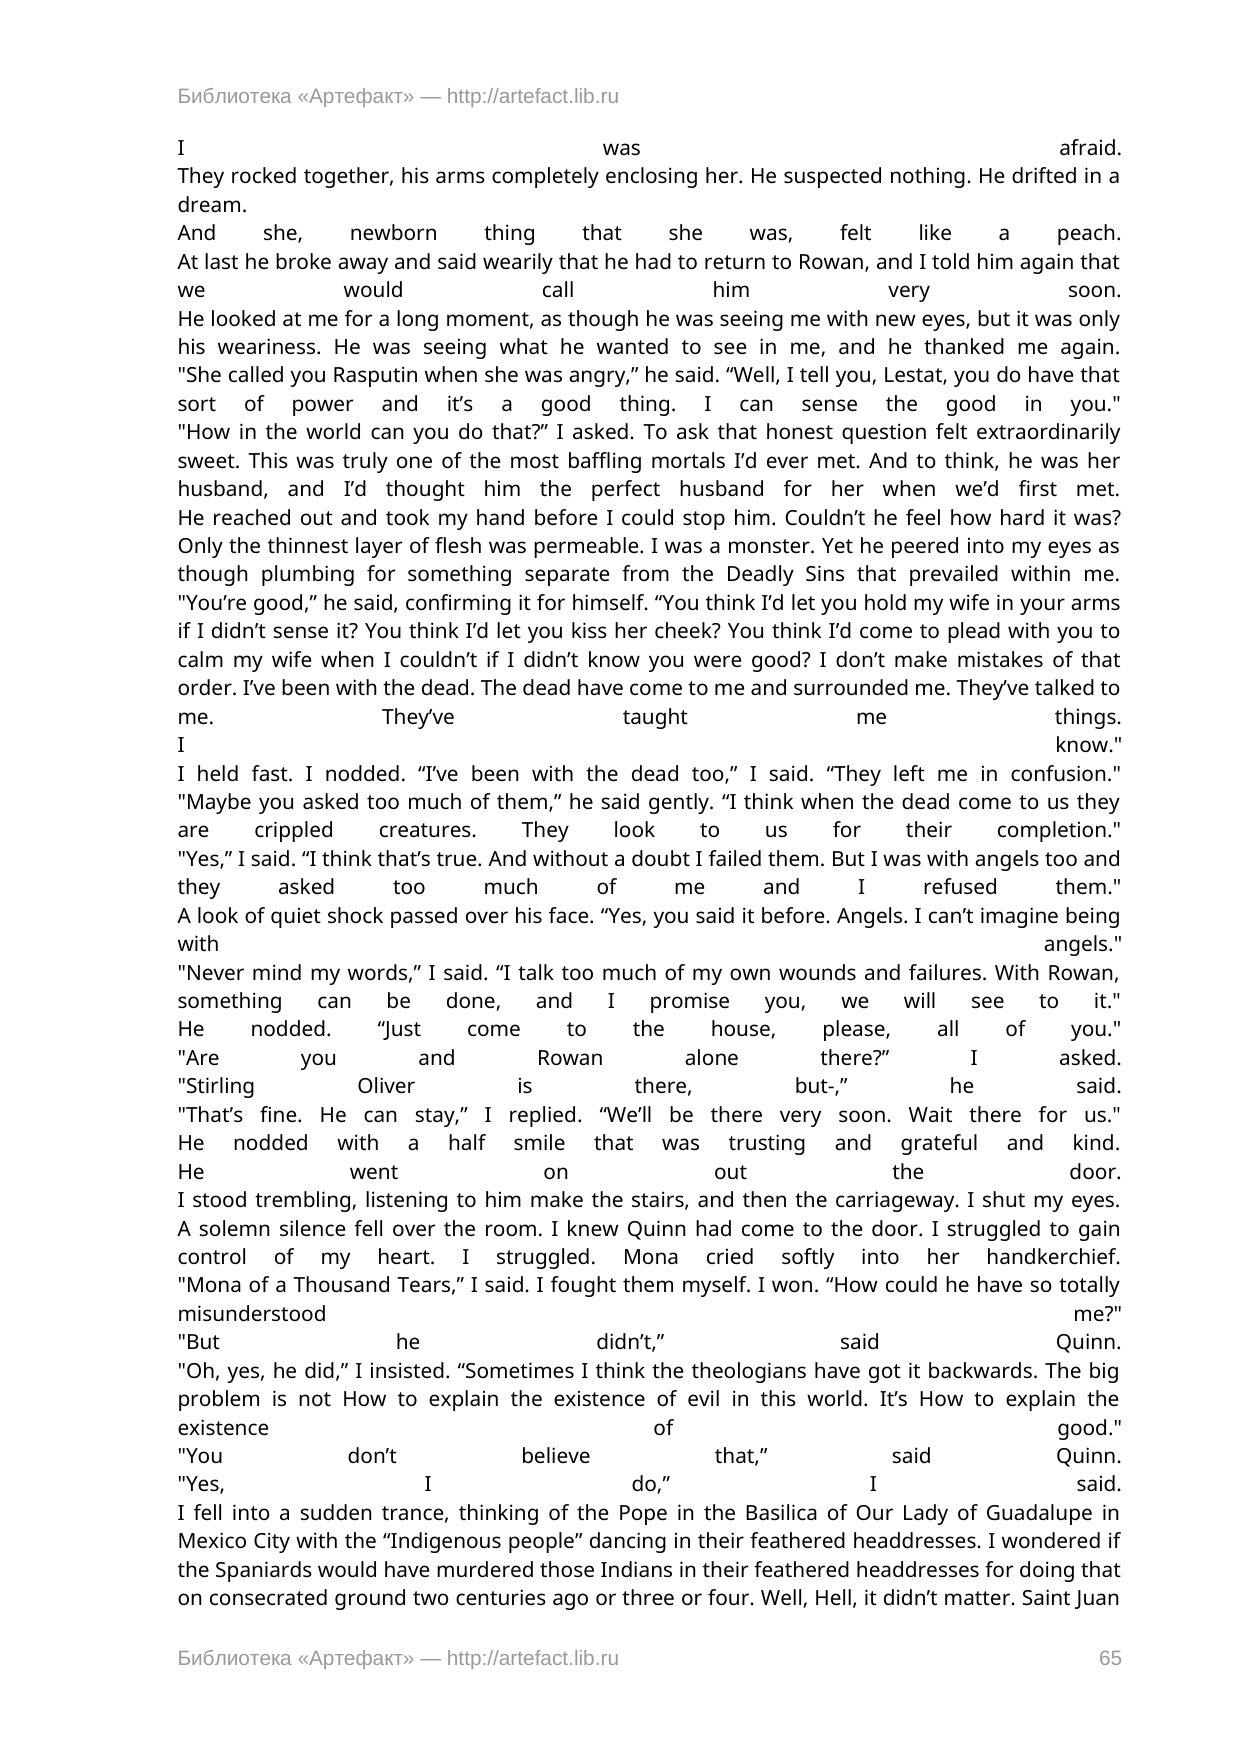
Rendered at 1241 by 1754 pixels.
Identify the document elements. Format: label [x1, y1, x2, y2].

text [177, 133, 1122, 1612]
